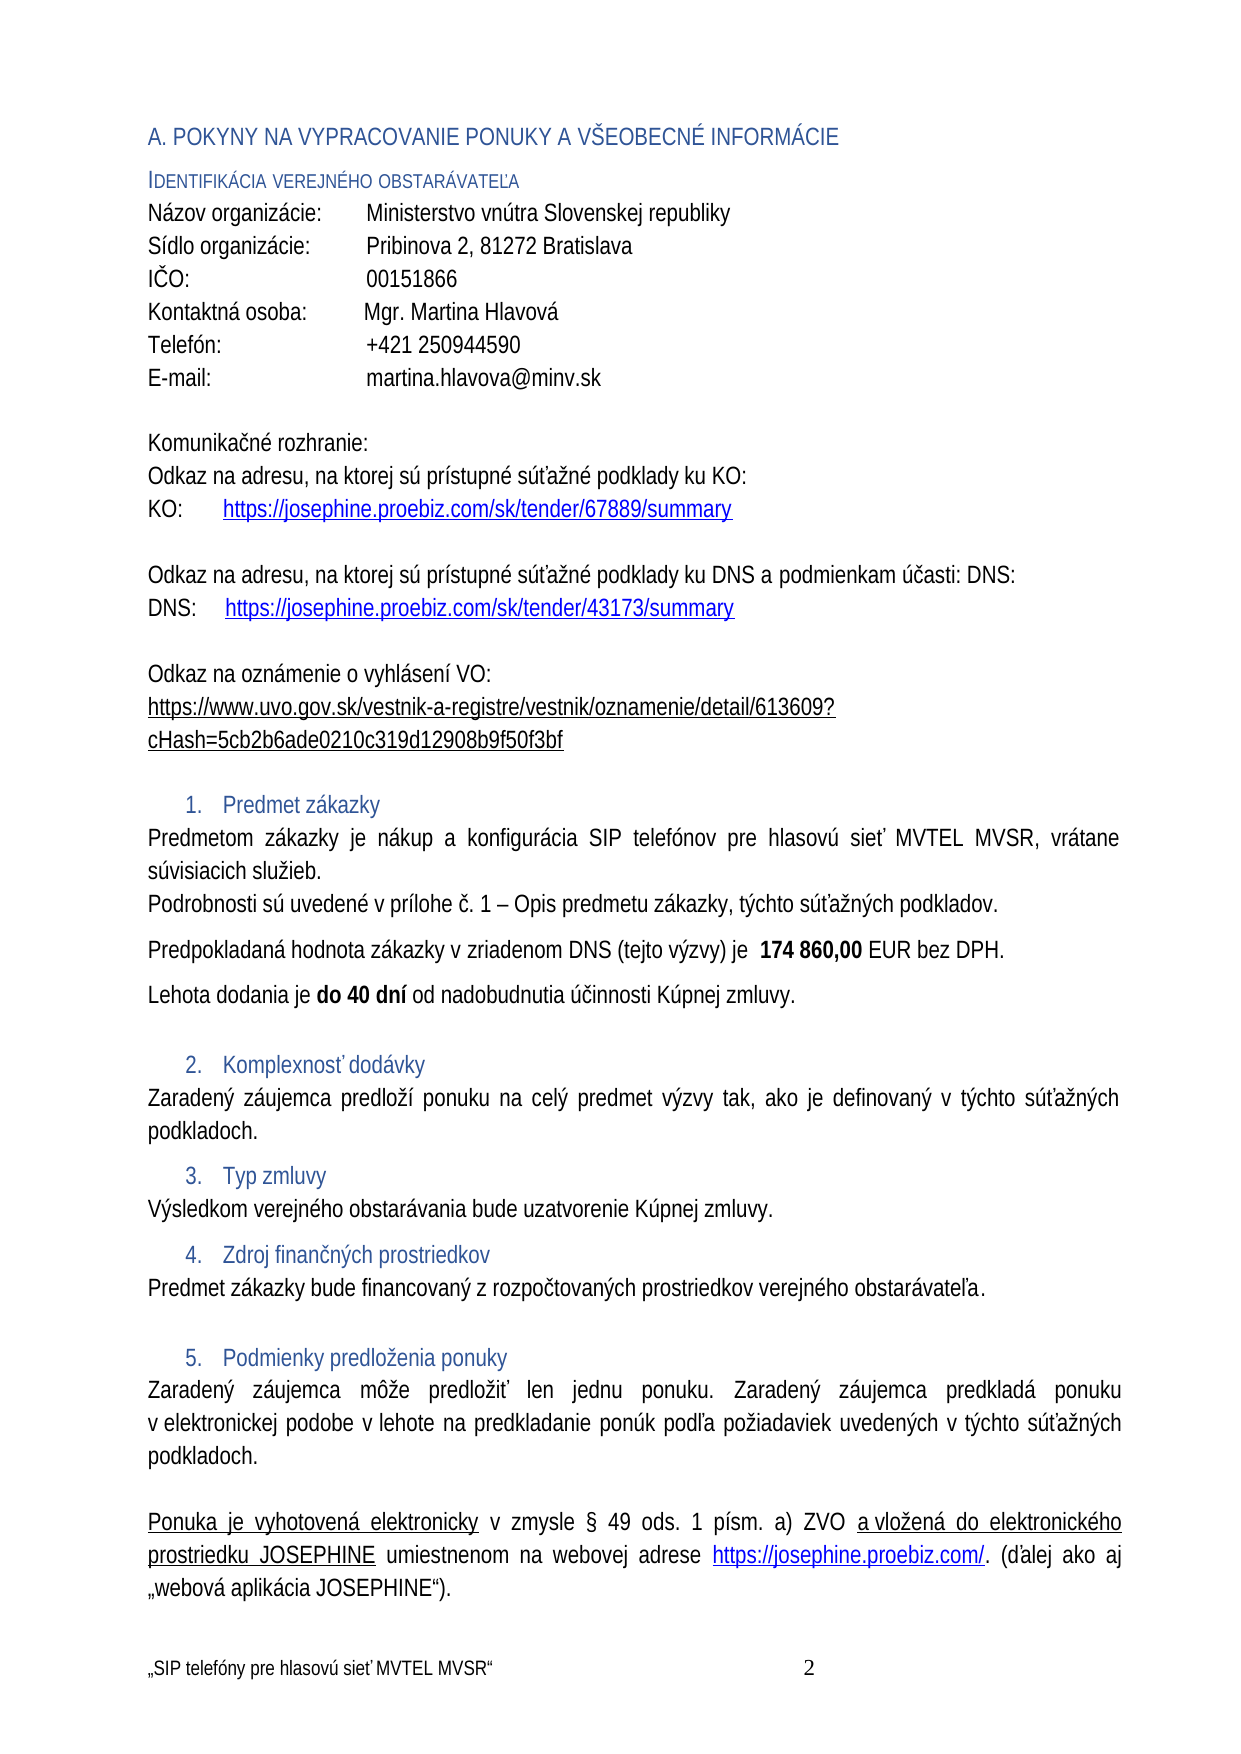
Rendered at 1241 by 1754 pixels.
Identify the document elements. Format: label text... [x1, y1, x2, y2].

text Predpokladaná hodnota zákazky v zriadenom DNS (tejto výzvy) je 174 860,00 EUR bez DPH. [148, 934, 1122, 963]
text Kontaktná osoba: Mgr. Martina Hlavová [148, 297, 1122, 325]
text Podrobnosti sú uvedené v prílohe č. 1 – Opis predmetu zákazky, týchto súťažných podkladov. [148, 889, 1122, 918]
subtitle Typ zmluvy [185, 1161, 1122, 1190]
text Telefón: +421 250944590 [148, 330, 1122, 358]
subtitle Predmet zákazky [185, 790, 1122, 819]
text Lehota dodania je do 40 dní od nadobudnutia účinnosti Kúpnej zmluvy. [148, 980, 1122, 1009]
text Zaradený záujemca predloží ponuku na celý predmet výzvy tak, ako je definovaný v týchto súťažných podkladoch. [148, 1083, 1122, 1144]
text https://www.uvo.gov.sk/vestnik-a-registre/vestnik/oznamenie/detail/613609?cHash=5cb2b6ade0210c319d12908b9f50f3bf [148, 692, 1122, 753]
text E-mail: martina.hlavova@minv.sk [148, 363, 1122, 391]
text Predmet zákazky bude financovaný z rozpočtovaných prostriedkov verejného obstarávateľa. [148, 1272, 1120, 1301]
text Sídlo organizácie: Pribinova 2, 81272 Bratislava [148, 231, 1122, 259]
text Názov organizácie: Ministerstvo vnútra Slovenskej republiky [148, 198, 1122, 227]
text Výsledkom verejného obstarávania bude uzatvorenie Kúpnej zmluvy. [148, 1194, 1122, 1223]
text Komunikačné rozhranie: [148, 428, 1122, 457]
text IČO: 00151866 [148, 264, 1122, 292]
text KO: https://josephine.proebiz.com/sk/tender/67889/summary [148, 494, 1122, 523]
text Identifikácia verejného obstarávateľa [148, 165, 1122, 194]
text Odkaz na oznámenie o vyhlásení VO: [148, 659, 1122, 687]
subtitle Zdroj finančných prostriedkov [185, 1239, 1122, 1268]
text Zaradený záujemca môže predložiť len jednu ponuku. Zaradený záujemca predkladá ponuku v elektronickej podobe v lehote na predkladanie ponúk podľa požiadaviek uvedených v týchto súťažných podkladoch. [148, 1375, 1122, 1470]
text DNS: https://josephine.proebiz.com/sk/tender/43173/summary [148, 593, 1122, 622]
text Predmetom zákazky je nákup a konfigurácia SIP telefónov pre hlasovú sieť MVTEL MVSR, vrátane súvisiacich služieb. [148, 823, 1122, 885]
text Odkaz na adresu, na ktorej sú prístupné súťažné podklady ku KO: [148, 461, 1122, 490]
text Ponuka je vyhotovená elektronicky v zmysle § 49 ods. 1 písm. a) ZVO a vložená do elektronického prostriedku JOSEPHINE umiestnenom na webovej adrese https://josephine.proebiz.com/. (ďalej ako aj „webová aplikácia JOSEPHINE“). [148, 1507, 1122, 1602]
subtitle Podmienky predloženia ponuky [185, 1342, 1122, 1371]
subtitle Komplexnosť dodávky [185, 1050, 1122, 1079]
text A. POKYNY NA VYPRACOVANIE PONUKY A VŠEOBECNÉ INFORMÁCIE [148, 122, 1122, 150]
text Odkaz na adresu, na ktorej sú prístupné súťažné podklady ku DNS a podmienkam účasti: DNS: [148, 560, 1122, 589]
